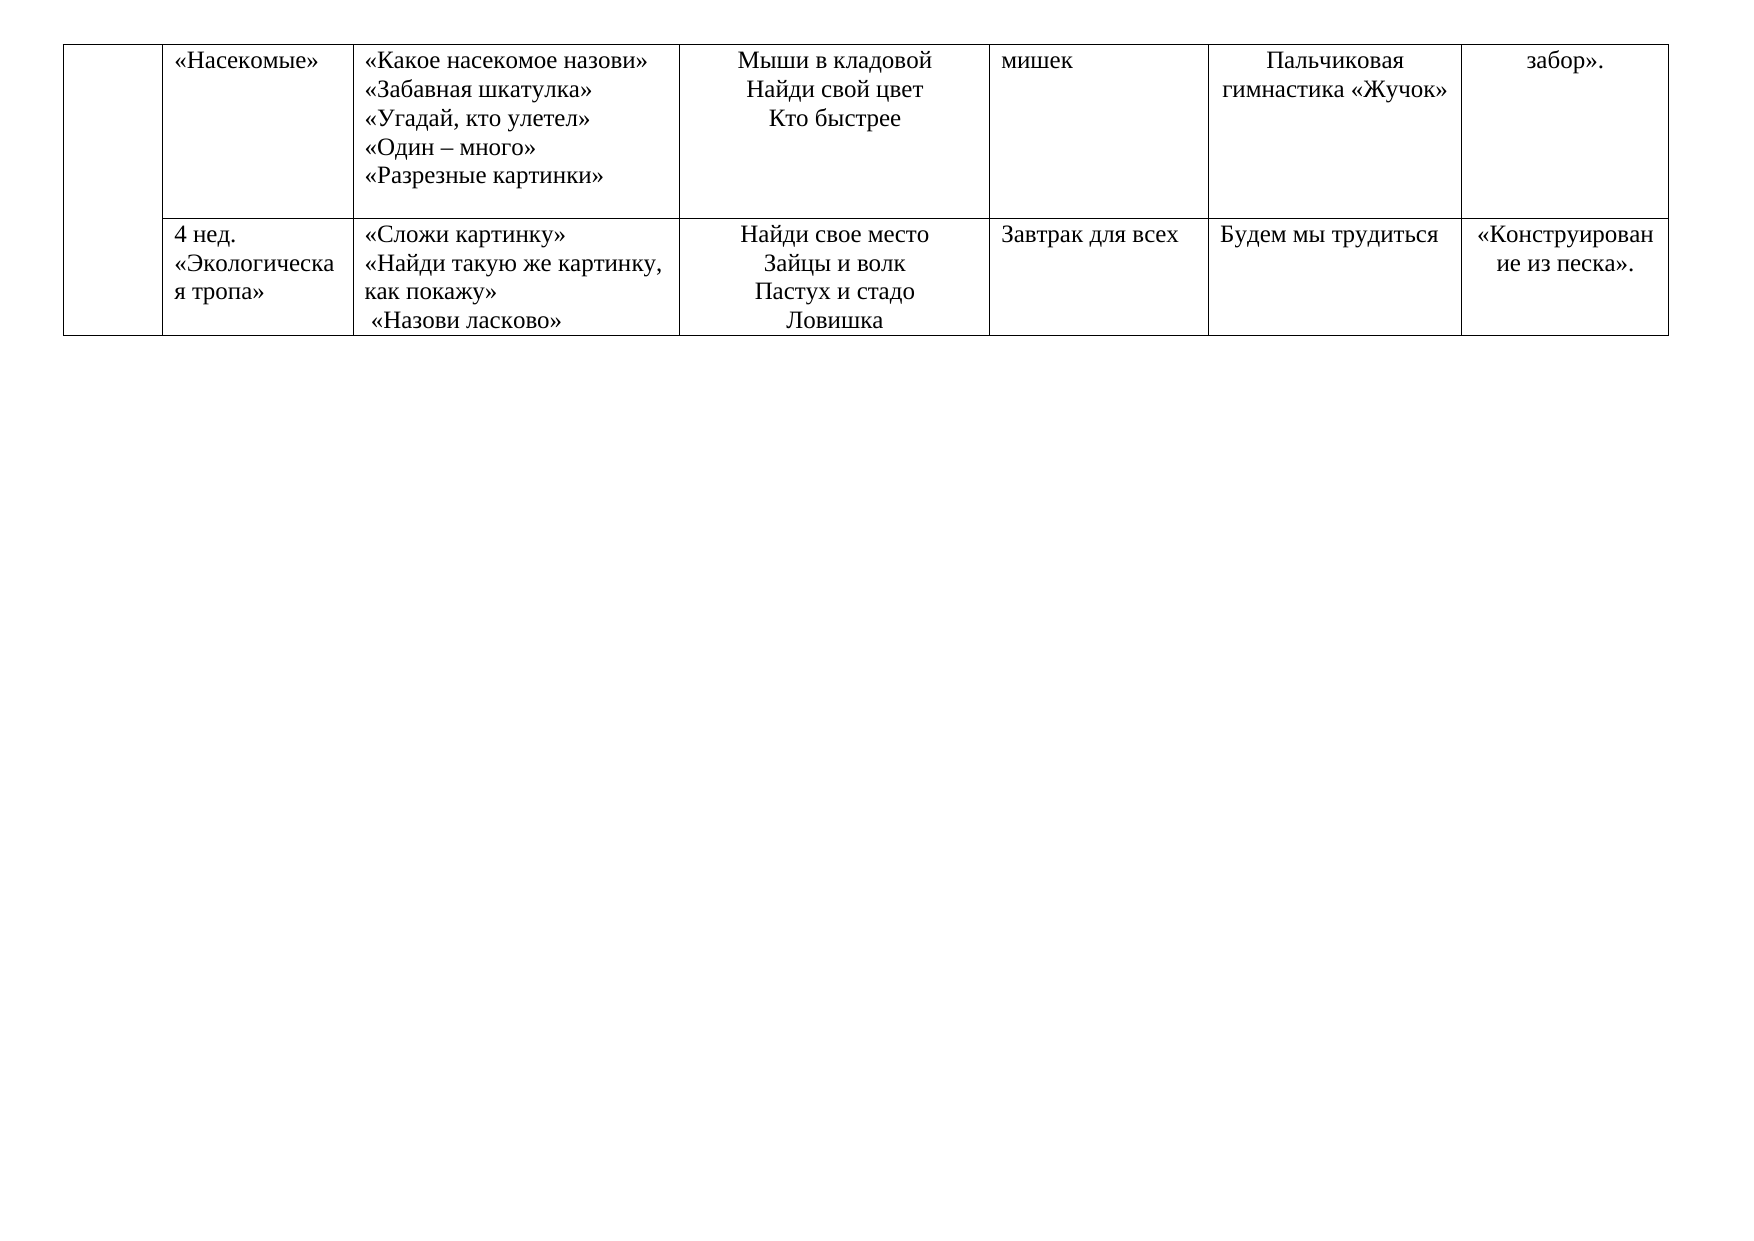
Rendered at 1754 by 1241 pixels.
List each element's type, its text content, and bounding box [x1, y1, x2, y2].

table_cell 4 нед. «Экологическая тропа» [163, 219, 353, 335]
table_cell Найди свое место Зайцы и волк Пастух и стадо Ловишка [680, 219, 989, 335]
table_cell «Конструирование из песка». [1462, 219, 1668, 335]
table_cell Будем мы трудиться [1209, 219, 1461, 335]
table_cell 3 нед. «Насекомые» [163, 45, 353, 218]
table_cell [354, 45, 679, 218]
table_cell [1209, 45, 1461, 218]
table_cell «Сложи картинку» «Найди такую же картинку, как покажу» «Назови ласково» [354, 219, 679, 335]
table_cell Посылка для мишек [990, 45, 1208, 218]
table_cell «Домик и забор». [1462, 45, 1668, 218]
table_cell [680, 45, 989, 218]
table_cell Завтрак для всех [990, 219, 1208, 335]
